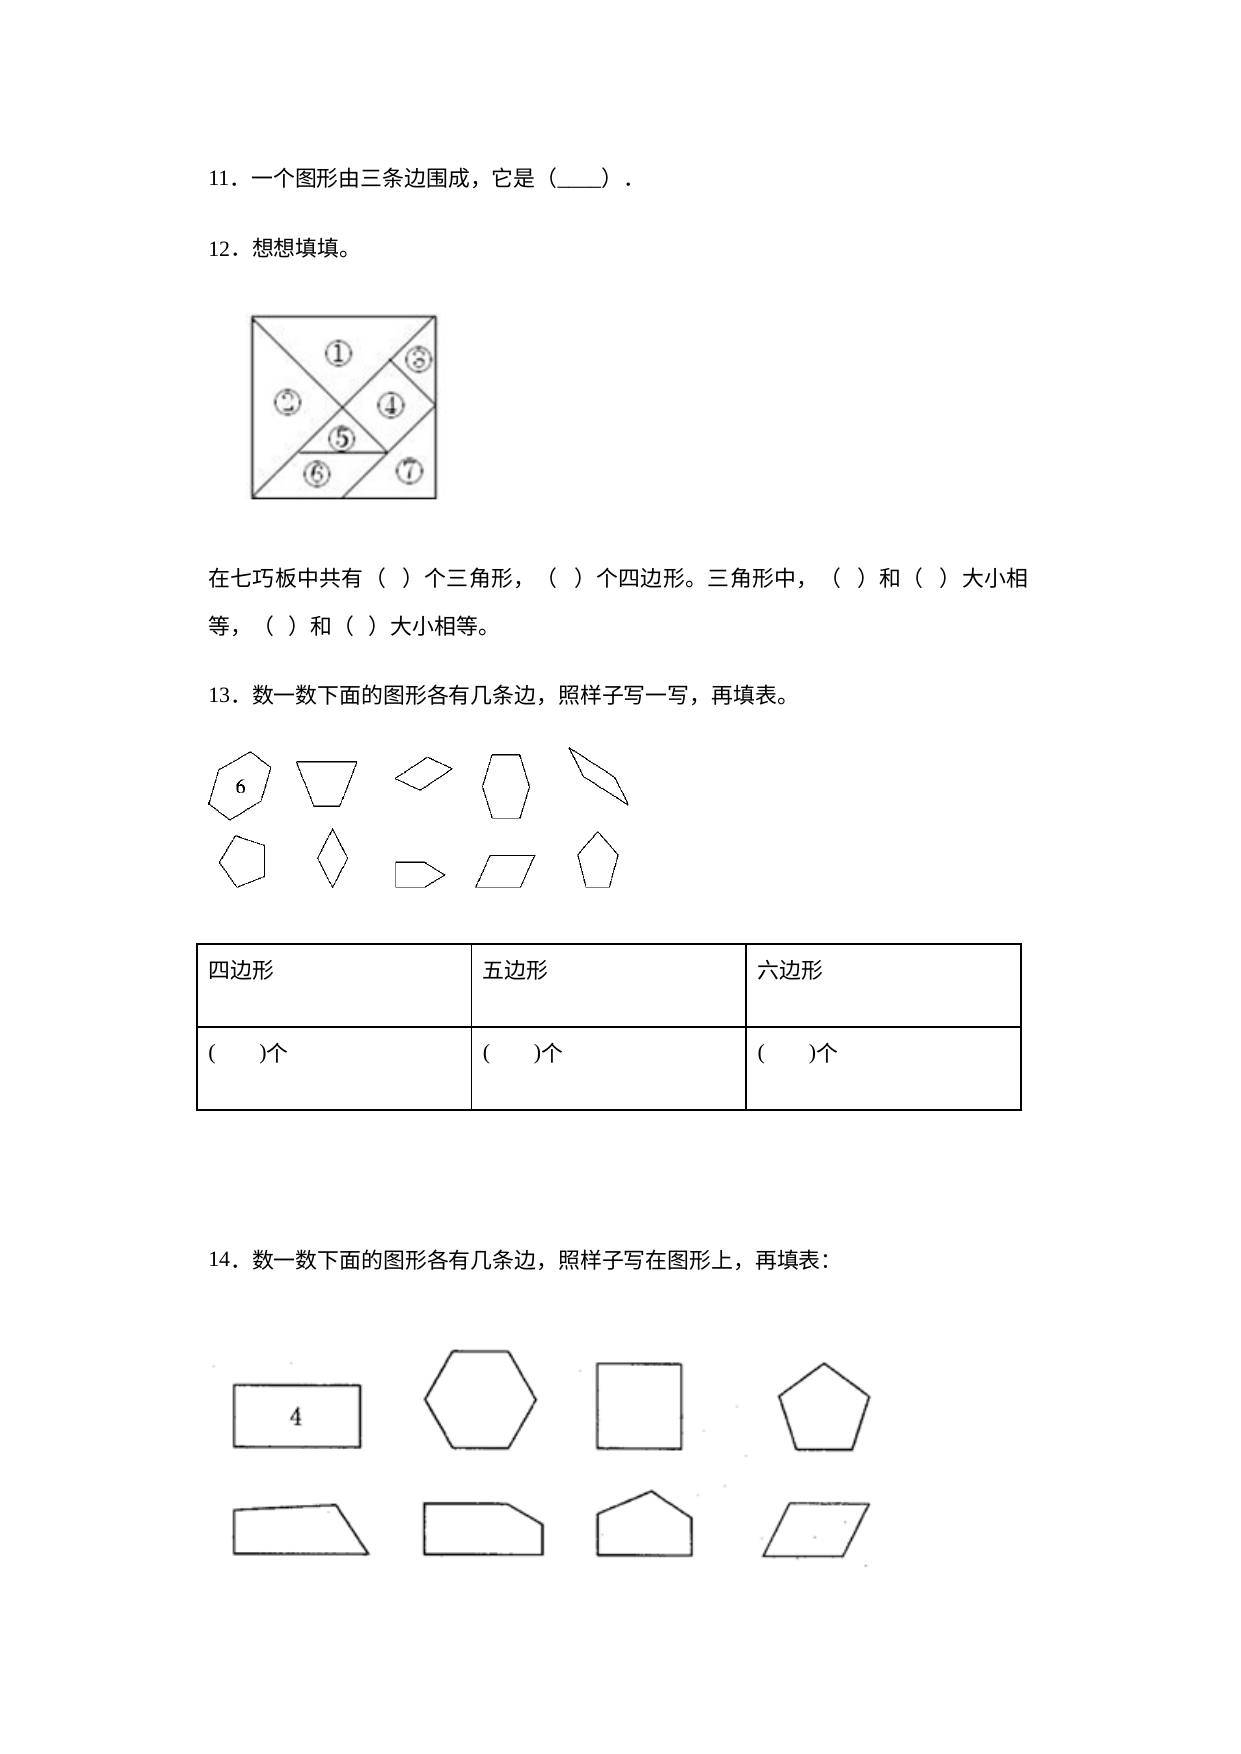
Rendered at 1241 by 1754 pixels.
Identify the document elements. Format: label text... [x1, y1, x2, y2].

picture [208, 747, 629, 888]
table_cell ( )个 [198, 1028, 471, 1109]
text 在七巧板中共有（ ）个三角形，（ ）个四边形。三角形中，（ ）和（ ）大小相等，（ ）和（ ）大小相等。 [208, 560, 1032, 641]
table_cell ( )个 [472, 1028, 745, 1109]
table_header 五边形 [472, 945, 745, 1026]
text 11．一个图形由三条边围成，它是（____）． [208, 161, 1032, 193]
table_header 四边形 [198, 945, 471, 1026]
text 13．数一数下面的图形各有几条边，照样子写一写，再填表。 [208, 678, 1032, 711]
table_header 六边形 [747, 945, 1020, 1026]
text 14．数一数下面的图形各有几条边，照样子写在图形上，再填表： [208, 1243, 1032, 1275]
text 12．想想填填。 [208, 230, 1032, 263]
table_cell ( )个 [747, 1028, 1020, 1109]
picture [208, 299, 478, 523]
picture [208, 1311, 901, 1573]
